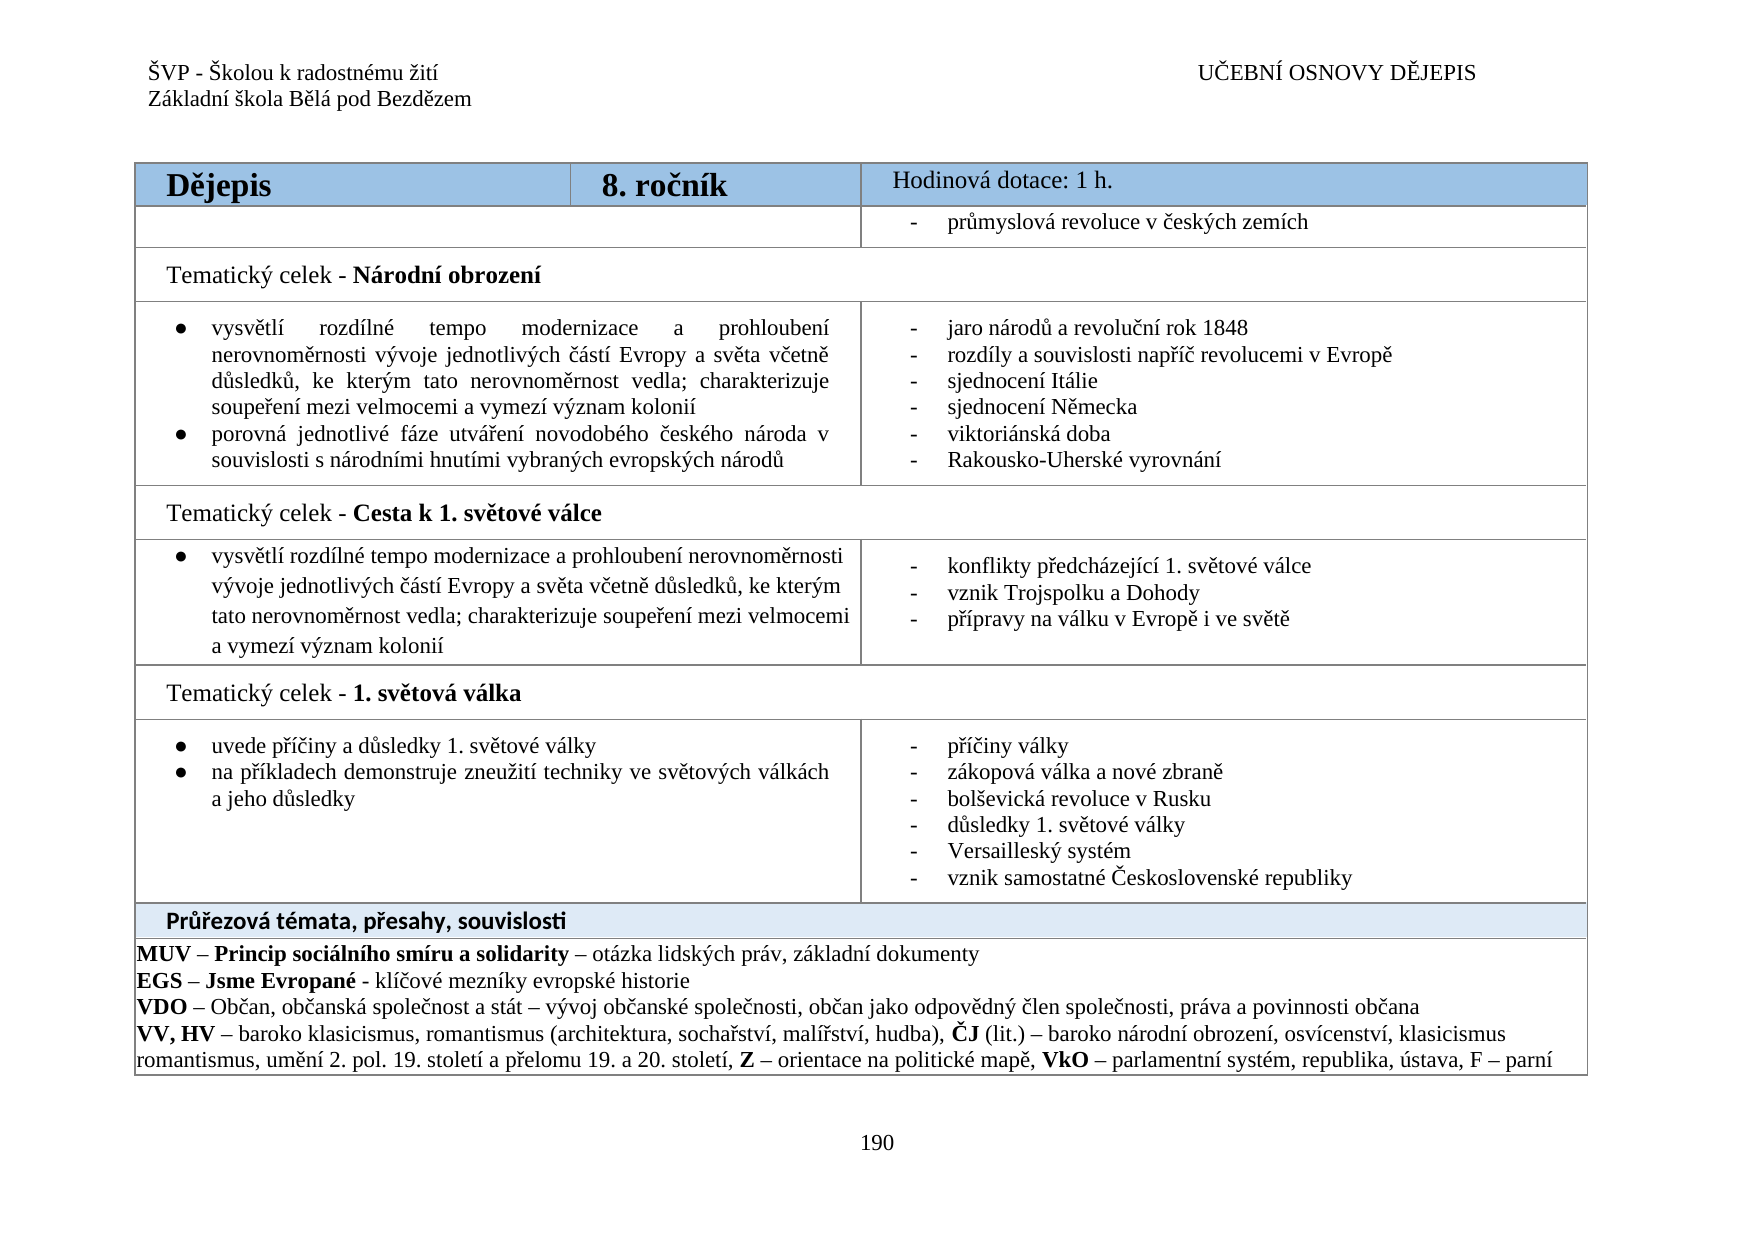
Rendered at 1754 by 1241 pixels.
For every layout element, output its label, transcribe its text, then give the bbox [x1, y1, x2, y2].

table_cell Tematický celek - Národní obrození [136, 247, 1587, 301]
table_cell jaro národů a revoluční rok 1848 rozdíly a souvislosti napříč revolucemi v Evropě sjednocení Itálie sjednocení Německa viktoriánská doba Rakousko-Uherské vyrovnání [862, 301, 1587, 484]
table_cell příčiny války zákopová válka a nové zbraně bolševická revoluce v Rusku důsledky 1. světové války Versailleský systém vznik samostatné Československé republiky [862, 719, 1587, 902]
table_header Dějepis [136, 164, 570, 205]
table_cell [136, 938, 1587, 1074]
table_cell vysvětlí rozdílné tempo modernizace a prohloubení nerovnoměrnosti vývoje jednotlivých částí Evropy a světa včetně důsledků, ke kterým tato nerovnoměrnost vedla; charakterizuje soupeření mezi velmocemi a vymezí význam kolonií [136, 540, 860, 664]
table_cell vysvětlí rozdílné tempo modernizace a prohloubení nerovnoměrnosti vývoje jednotlivých částí Evropy a světa včetně důsledků, ke kterým tato nerovnoměrnost vedla; charakterizuje soupeření mezi velmocemi a vymezí význam kolonií porovná jednotlivé fáze utváření novodobého českého národa v souvislosti s národními hnutími vybraných evropských národů [136, 302, 860, 484]
table_cell uvede příčiny a důsledky 1. světové války na příkladech demonstruje zneužití techniky ve světových válkách a jeho důsledky [136, 720, 860, 902]
table_cell Tematický celek - 1. světová válka [136, 664, 1587, 718]
table_cell Tematický celek - Cesta k 1. světové válce [136, 485, 1587, 539]
table_cell Průřezová témata, přesahy, souvislosti [136, 902, 1587, 937]
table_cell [862, 205, 1587, 247]
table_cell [136, 207, 860, 247]
table_cell konflikty předcházející 1. světové válce vznik Trojspolku a Dohody přípravy na válku v Evropě i ve světě [862, 539, 1587, 664]
table_header 8. ročník [571, 164, 860, 205]
table_header Hodinová dotace: 1 h. [862, 164, 1587, 205]
